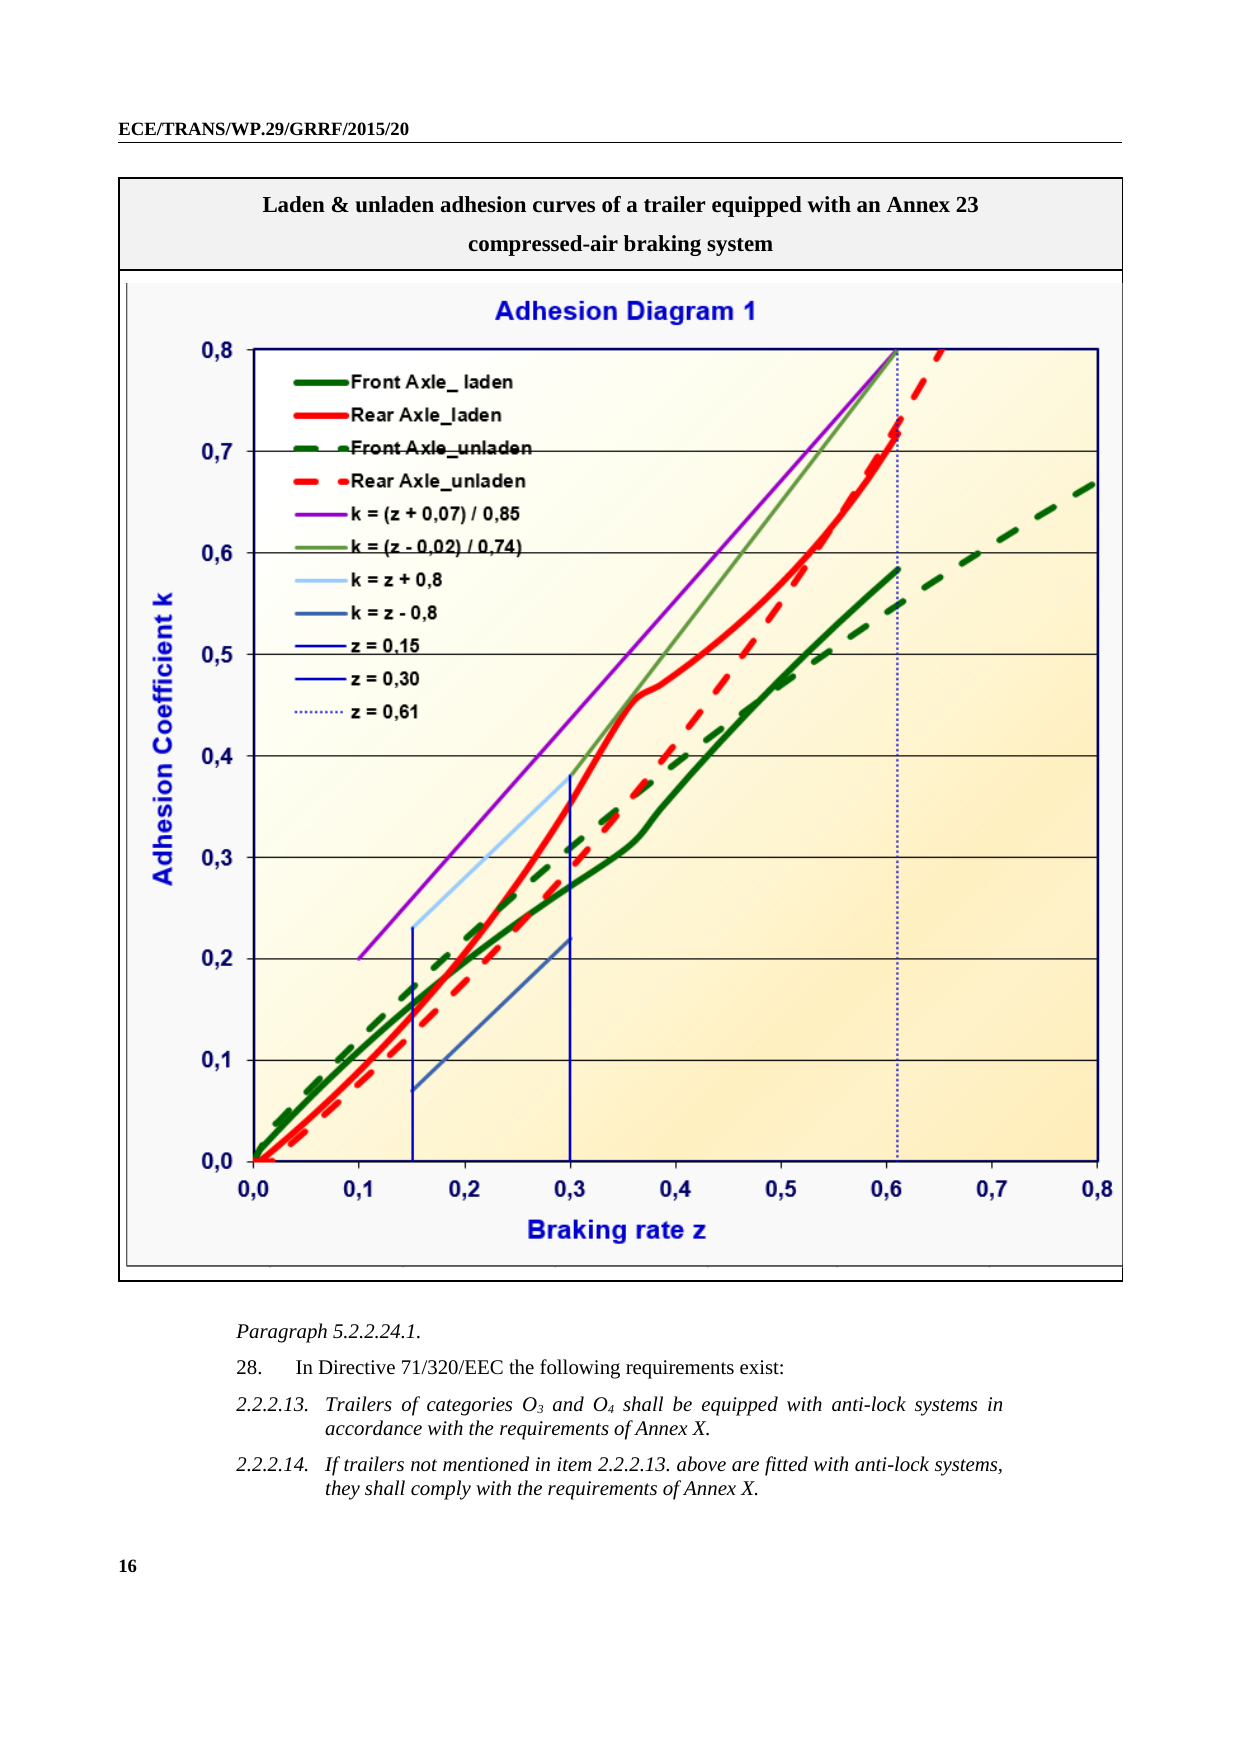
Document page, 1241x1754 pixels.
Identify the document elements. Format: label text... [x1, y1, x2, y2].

text 2.2.2.13. Trailers of categories O3 and O4 shall be equipped with anti-lock systems in accordance with the requirements of Annex X. [236, 1392, 1004, 1440]
text Paragraph 5.2.2.24.1. [236, 1318, 1004, 1343]
table_cell [120, 271, 1122, 1280]
picture [126, 283, 1123, 1268]
text 28. In Directive 71/320/EEC the following requirements exist: [236, 1355, 1004, 1379]
table_header Laden & unladen adhesion curves of a trailer equipped with an Annex 23 compressed-air braking system [120, 179, 1122, 269]
text 2.2.2.14. If trailers not mentioned in item 2.2.2.13. above are fitted with anti-lock systems, they shall comply with the requirements of Annex X. [236, 1452, 1004, 1500]
